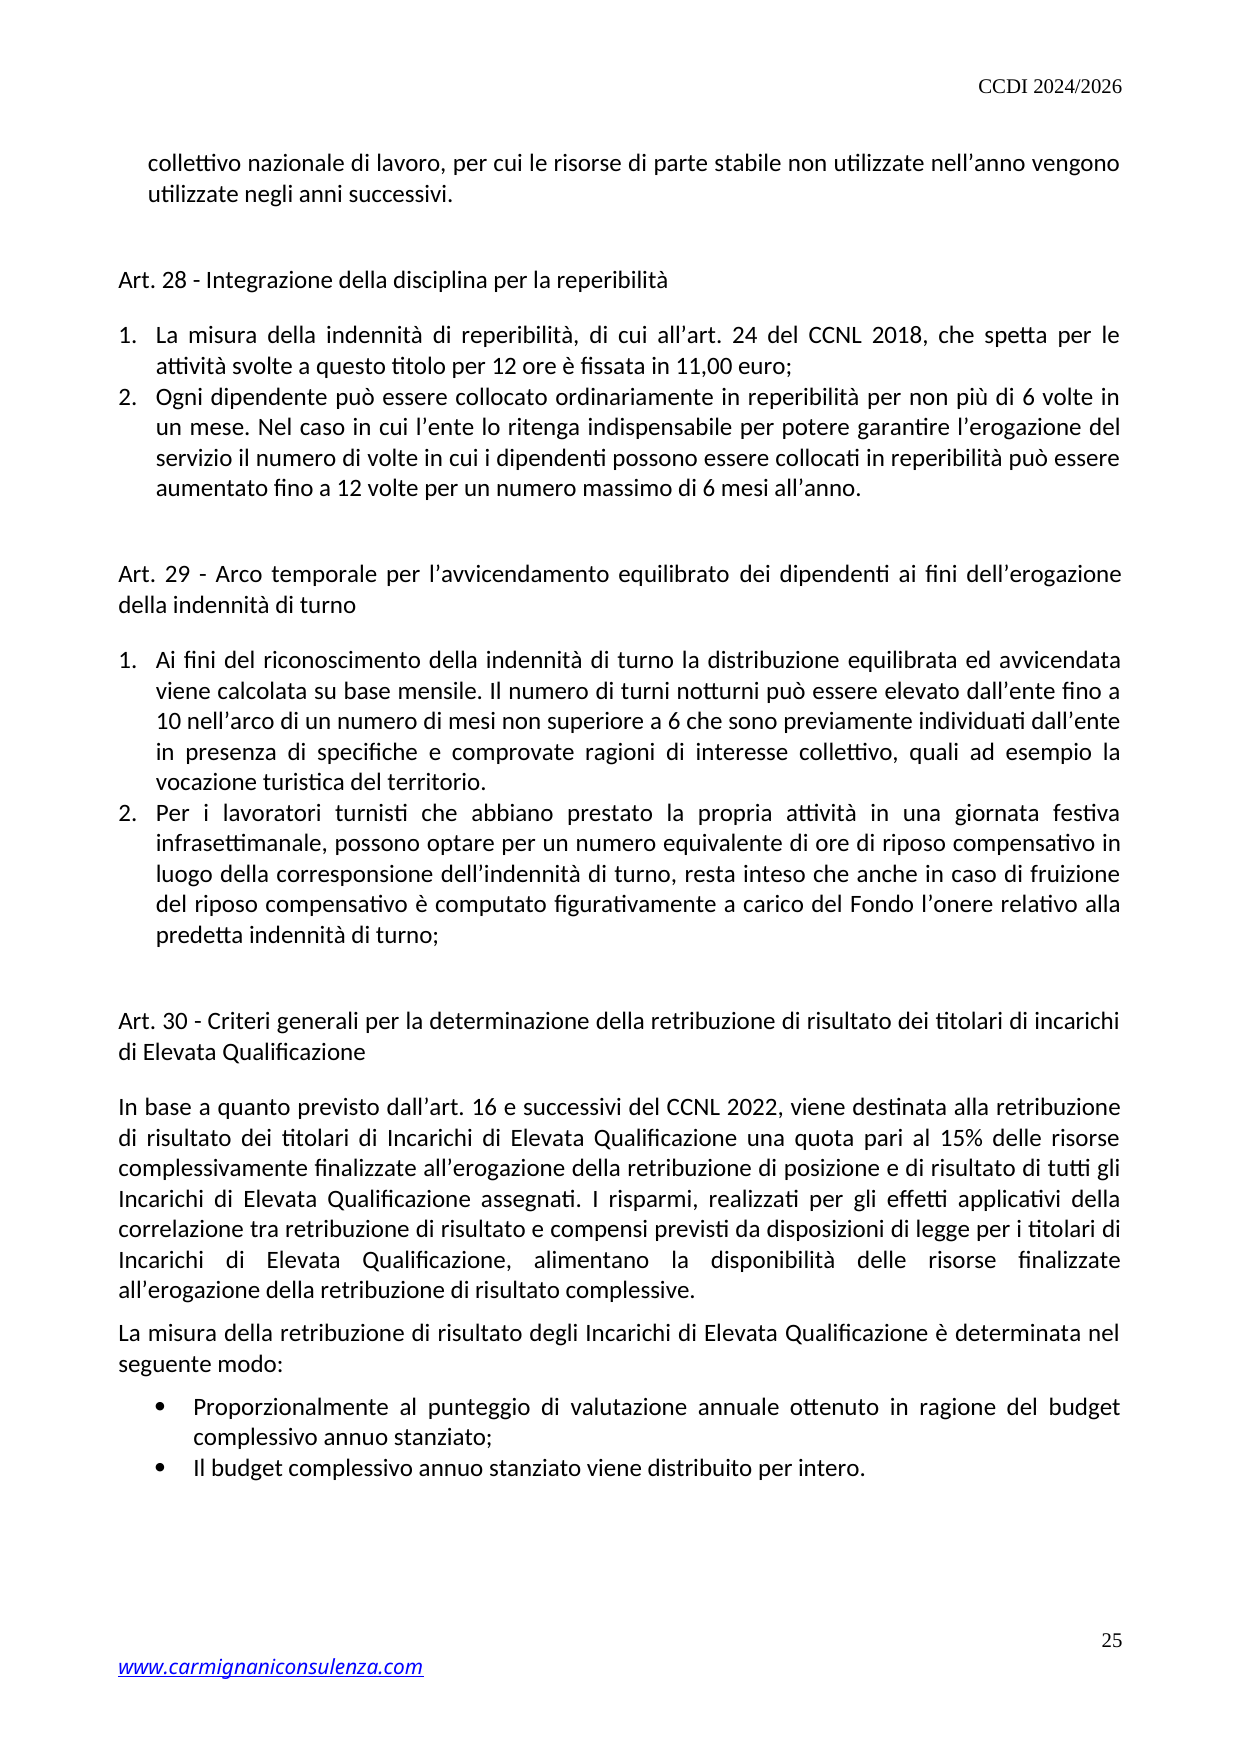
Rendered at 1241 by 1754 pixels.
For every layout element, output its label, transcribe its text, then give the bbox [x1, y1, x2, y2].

subtitle Art. 28 - Integrazione della disciplina per la reperibilità [118, 264, 1122, 295]
subtitle Art. 30 - Criteri generali per la determinazione della retribuzione di risultato dei titolari di incarichi di Elevata Qualificazione [118, 1005, 1122, 1066]
subtitle Art. 29 - Arco temporale per l’avvicendamento equilibrato dei dipendenti ai fini dell’erogazione della indennità di turno [118, 558, 1122, 619]
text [118, 148, 1122, 209]
list La misura della indennità di reperibilità, di cui all’art. 24 del CCNL 2018, che spetta per le attività svolte a questo titolo per 12 ore è fissata in 11,00 euro; [118, 320, 1122, 381]
list Ai fini del riconoscimento della indennità di turno la distribuzione equilibrata ed avvicendata viene calcolata su base mensile. Il numero di turni notturni può essere elevato dall’ente fino a 10 nell’arco di un numero di mesi non superiore a 6 che sono previamente individuati dall’ente in presenza di specifiche e comprovate ragioni di interesse collettivo, quali ad esempio la vocazione turistica del territorio. [118, 644, 1122, 797]
text La misura della retribuzione di risultato degli Incarichi di Elevata Qualificazione è determinata nel seguente modo: [118, 1317, 1122, 1378]
list Il budget complessivo annuo stanziato viene distribuito per intero. [156, 1452, 1122, 1482]
list Per i lavoratori turnisti che abbiano prestato la propria attività in una giornata festiva infrasettimanale, possono optare per un numero equivalente di ore di riposo compensativo in luogo della corresponsione dell’indennità di turno, resta inteso che anche in caso di fruizione del riposo compensativo è computato figurativamente a carico del Fondo l’onere relativo alla predetta indennità di turno; [118, 797, 1122, 949]
list Ogni dipendente può essere collocato ordinariamente in reperibilità per non più di 6 volte in un mese. Nel caso in cui l’ente lo ritenga indispensabile per potere garantire l’erogazione del servizio il numero di volte in cui i dipendenti possono essere collocati in reperibilità può essere aumentato fino a 12 volte per un numero massimo di 6 mesi all’anno. [118, 381, 1122, 503]
text In base a quanto previsto dall’art. 16 e successivi del CCNL 2022, viene destinata alla retribuzione di risultato dei titolari di Incarichi di Elevata Qualificazione una quota pari al 15% delle risorse complessivamente finalizzate all’erogazione della retribuzione di posizione e di risultato di tutti gli Incarichi di Elevata Qualificazione assegnati. I risparmi, realizzati per gli effetti applicativi della correlazione tra retribuzione di risultato e compensi previsti da disposizioni di legge per i titolari di Incarichi di Elevata Qualificazione, alimentano la disponibilità delle risorse finalizzate all’erogazione della retribuzione di risultato complessive. [118, 1091, 1122, 1305]
list Proporzionalmente al punteggio di valutazione annuale ottenuto in ragione del budget complessivo annuo stanziato; [156, 1391, 1122, 1452]
